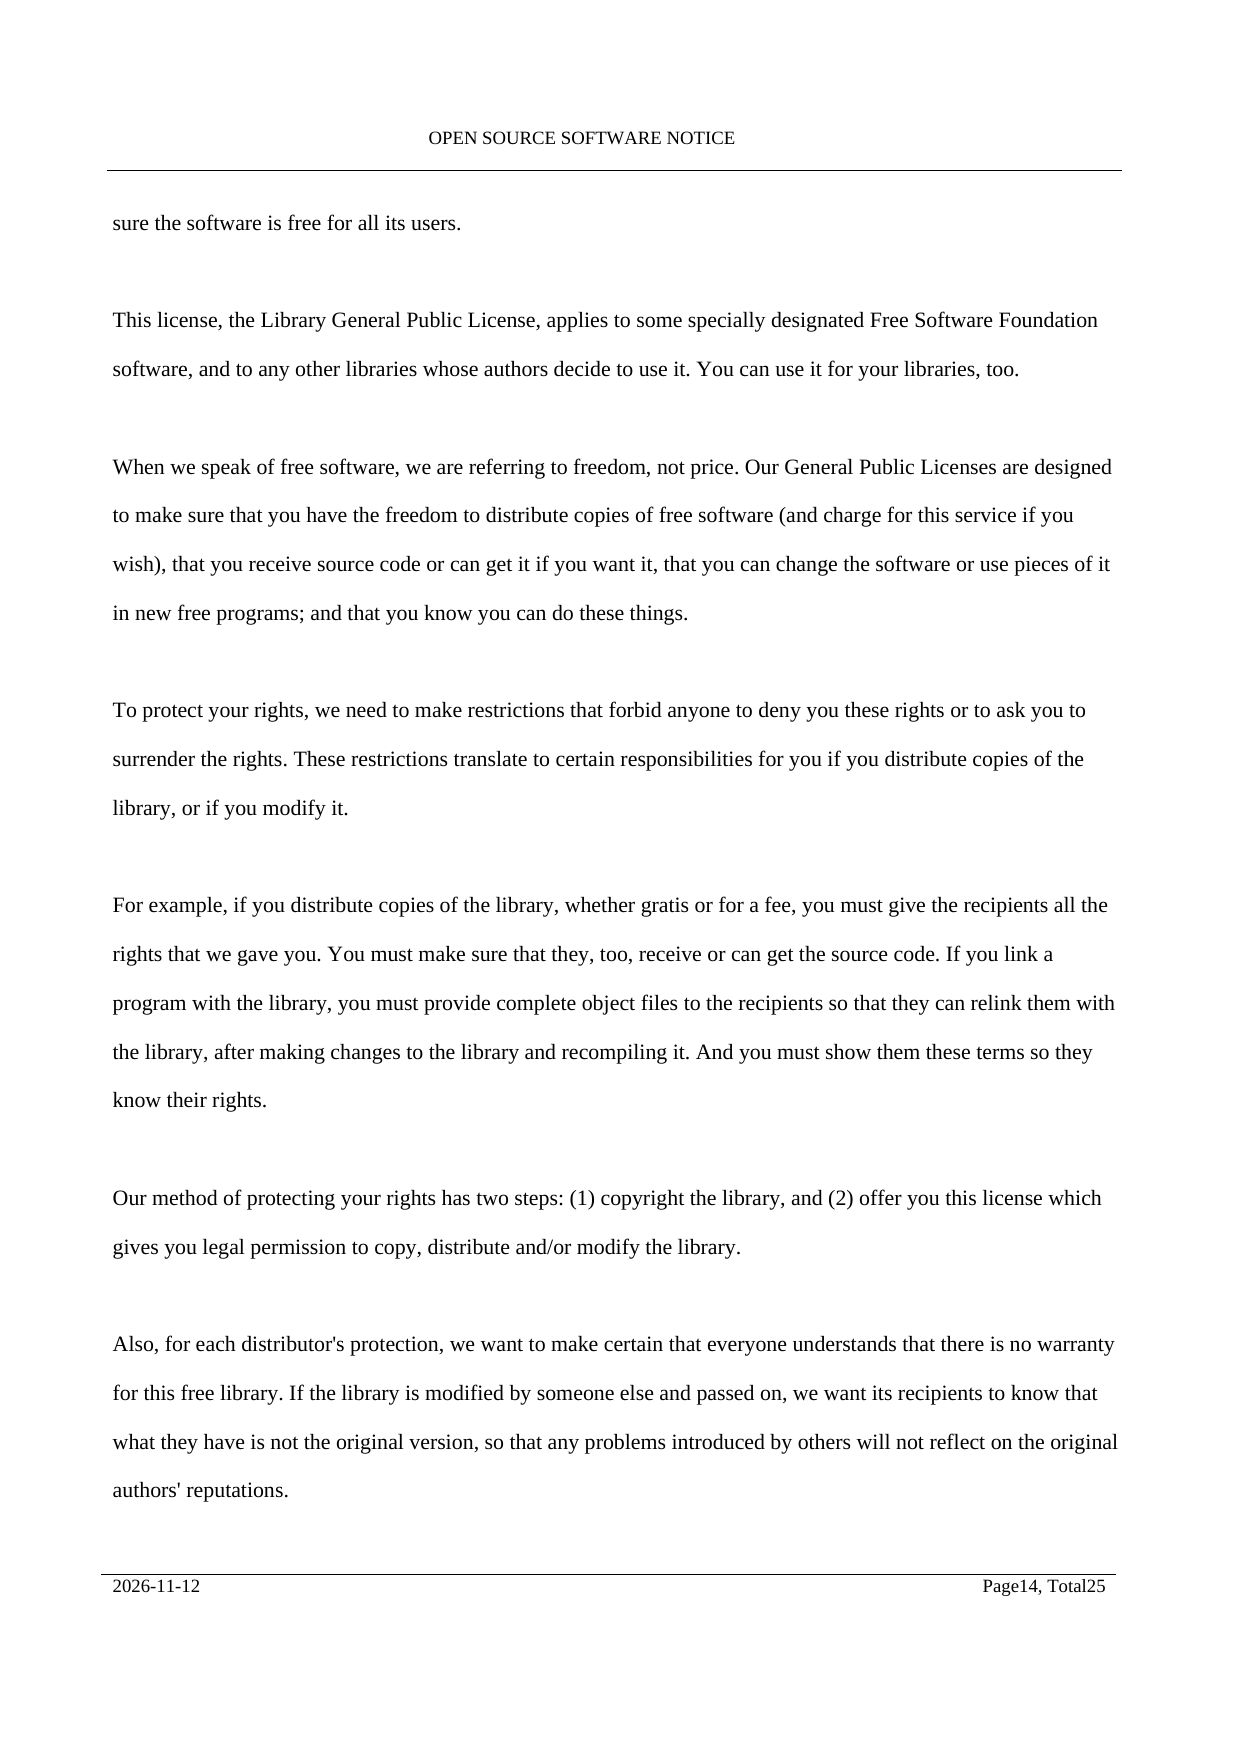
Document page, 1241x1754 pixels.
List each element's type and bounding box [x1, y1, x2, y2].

text [112, 206, 1128, 1506]
